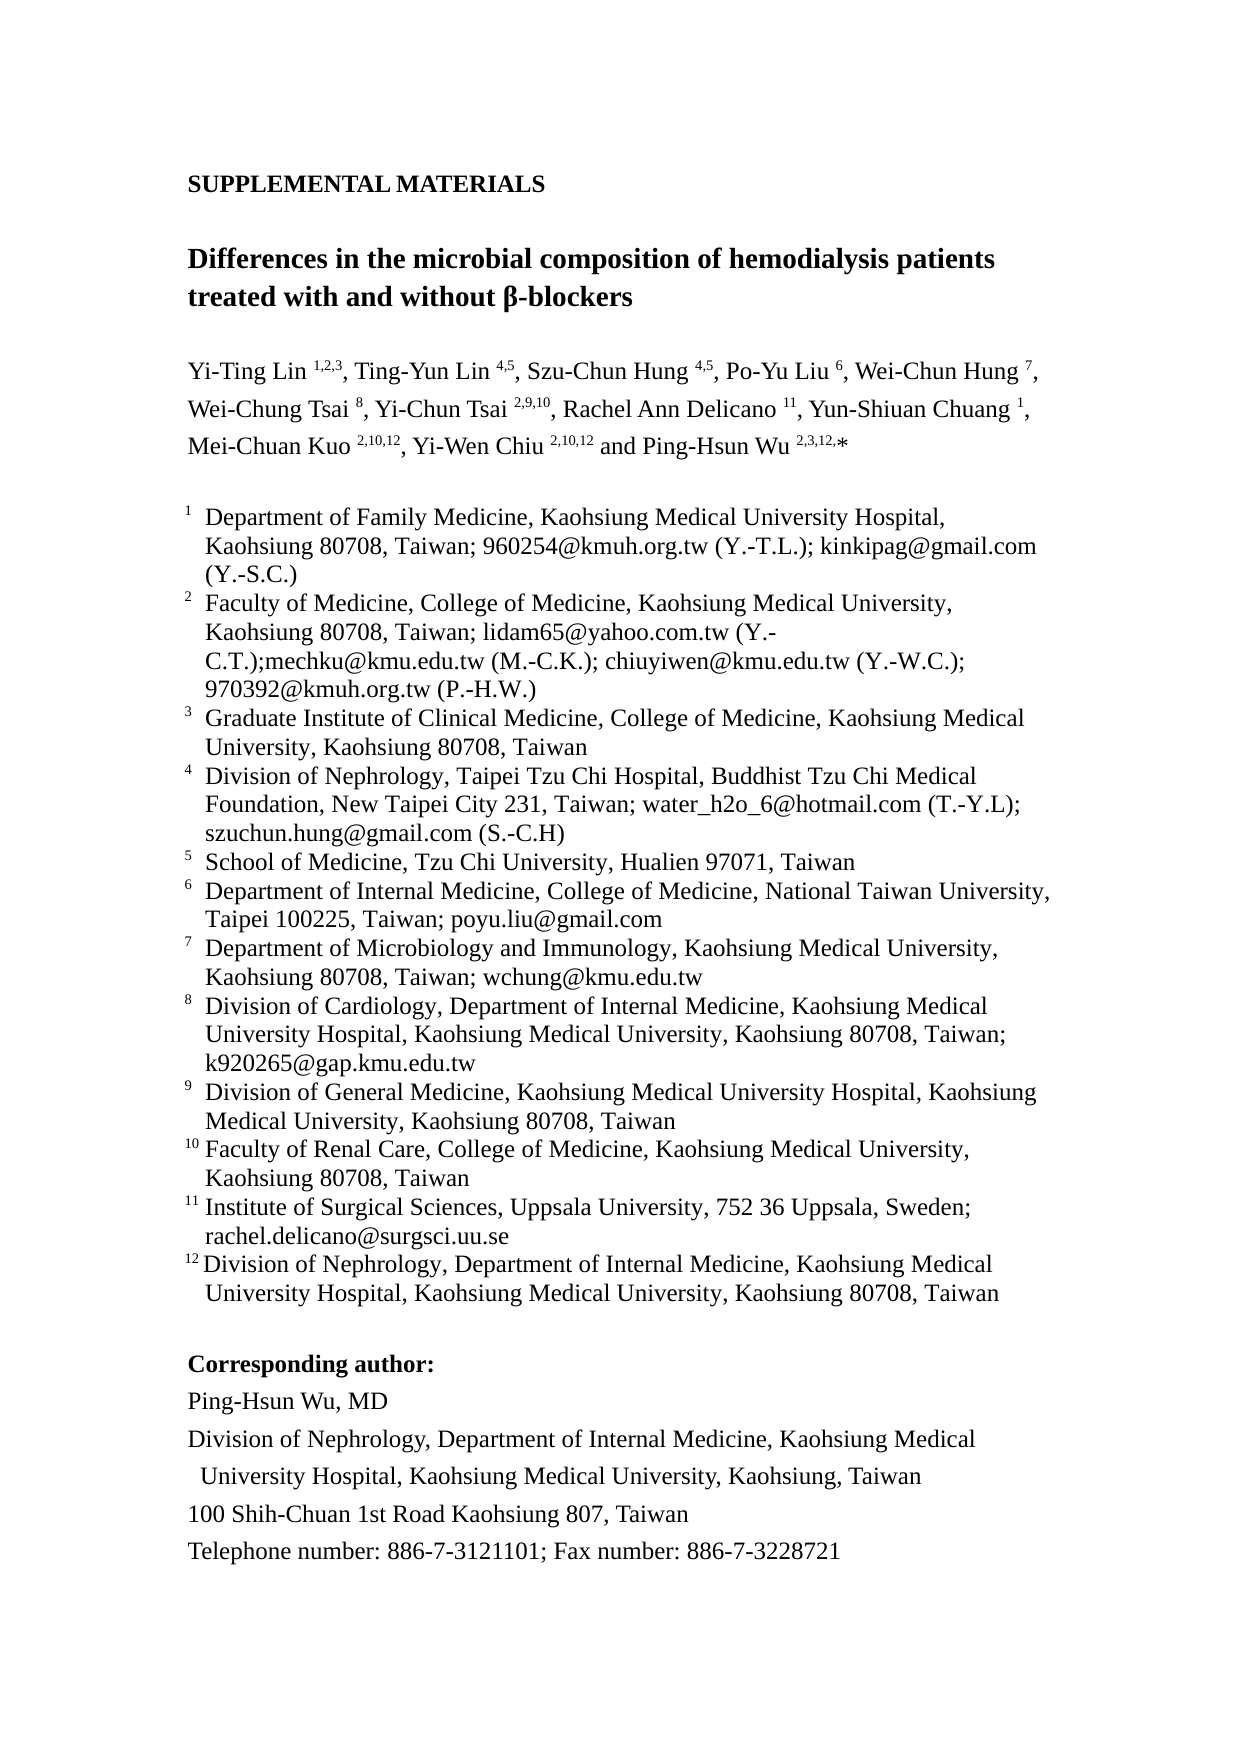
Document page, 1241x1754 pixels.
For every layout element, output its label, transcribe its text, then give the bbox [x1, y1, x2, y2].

text 11 Institute of Surgical Sciences, Uppsala University, 752 36 Uppsala, Sweden; rachel.delicano@surgsci.uu.se [184, 1192, 1053, 1249]
text Yi-Ting Lin 1,2,3, Ting-Yun Lin 4,5, Szu-Chun Hung 4,5, Po-Yu Liu 6, Wei-Chun Hung 7, Wei-Chung Tsai 8, Yi-Chun Tsai 2,9,10, Rachel Ann Delicano 11, Yun-Shiuan Chuang 1, Mei-Chuan Kuo 2,10,12, Yi-Wen Chiu 2,10,12 and Ping-Hsun Wu 2,3,12,* [187, 352, 1053, 464]
text Ping-Hsun Wu, MD [187, 1382, 1053, 1419]
text 7 Department of Microbiology and Immunology, Kaohsiung Medical University, Kaohsiung 80708, Taiwan; wchung@kmu.edu.tw [184, 933, 1053, 991]
text 9 Division of General Medicine, Kaohsiung Medical University Hospital, Kaohsiung Medical University, Kaohsiung 80708, Taiwan [184, 1077, 1053, 1134]
text 10 Faculty of Renal Care, College of Medicine, Kaohsiung Medical University, Kaohsiung 80708, Taiwan [184, 1134, 1053, 1192]
text 1 Department of Family Medicine, Kaohsiung Medical University Hospital, Kaohsiung 80708, Taiwan; 960254@kmuh.org.tw (Y.-T.L.); kinkipag@gmail.com (Y.-S.C.) [184, 502, 1053, 588]
text SUPPLEMENTAL MATERIALS [187, 164, 1053, 202]
text 2 Faculty of Medicine, College of Medicine, Kaohsiung Medical University, Kaohsiung 80708, Taiwan; lidam65@yahoo.com.tw (Y.-C.T.);mechku@kmu.edu.tw (M.-C.K.); chiuyiwen@kmu.edu.tw (Y.-W.C.); 970392@kmuh.org.tw (P.-H.W.) [184, 588, 1053, 703]
text 6 Department of Internal Medicine, College of Medicine, National Taiwan University, Taipei 100225, Taiwan; poyu.liu@gmail.com [184, 876, 1053, 933]
text Division of Nephrology, Department of Internal Medicine, Kaohsiung Medical University Hospital, Kaohsiung Medical University, Kaohsiung, Taiwan [187, 1419, 1052, 1494]
text 8 Division of Cardiology, Department of Internal Medicine, Kaohsiung Medical University Hospital, Kaohsiung Medical University, Kaohsiung 80708, Taiwan; k920265@gap.kmu.edu.tw [184, 991, 1053, 1077]
text Telephone number: 886-7-3121101; Fax number: 886-7-3228721 [187, 1532, 1052, 1569]
text 100 Shih-Chuan 1st Road Kaohsiung 807, Taiwan [187, 1494, 1052, 1532]
text 4 Division of Nephrology, Taipei Tzu Chi Hospital, Buddhist Tzu Chi Medical Foundation, New Taipei City 231, Taiwan; water_h2o_6@hotmail.com (T.-Y.L); szuchun.hung@gmail.com (S.-C.H) [184, 761, 1053, 847]
text 5 School of Medicine, Tzu Chi University, Hualien 97071, Taiwan [184, 847, 1053, 876]
text 12 Division of Nephrology, Department of Internal Medicine, Kaohsiung Medical University Hospital, Kaohsiung Medical University, Kaohsiung 80708, Taiwan [184, 1249, 1053, 1307]
text Differences in the microbial composition of hemodialysis patients treated with and without β-blockers [187, 239, 1053, 314]
text Corresponding author: [187, 1344, 1053, 1382]
text 3 Graduate Institute of Clinical Medicine, College of Medicine, Kaohsiung Medical University, Kaohsiung 80708, Taiwan [184, 703, 1053, 761]
